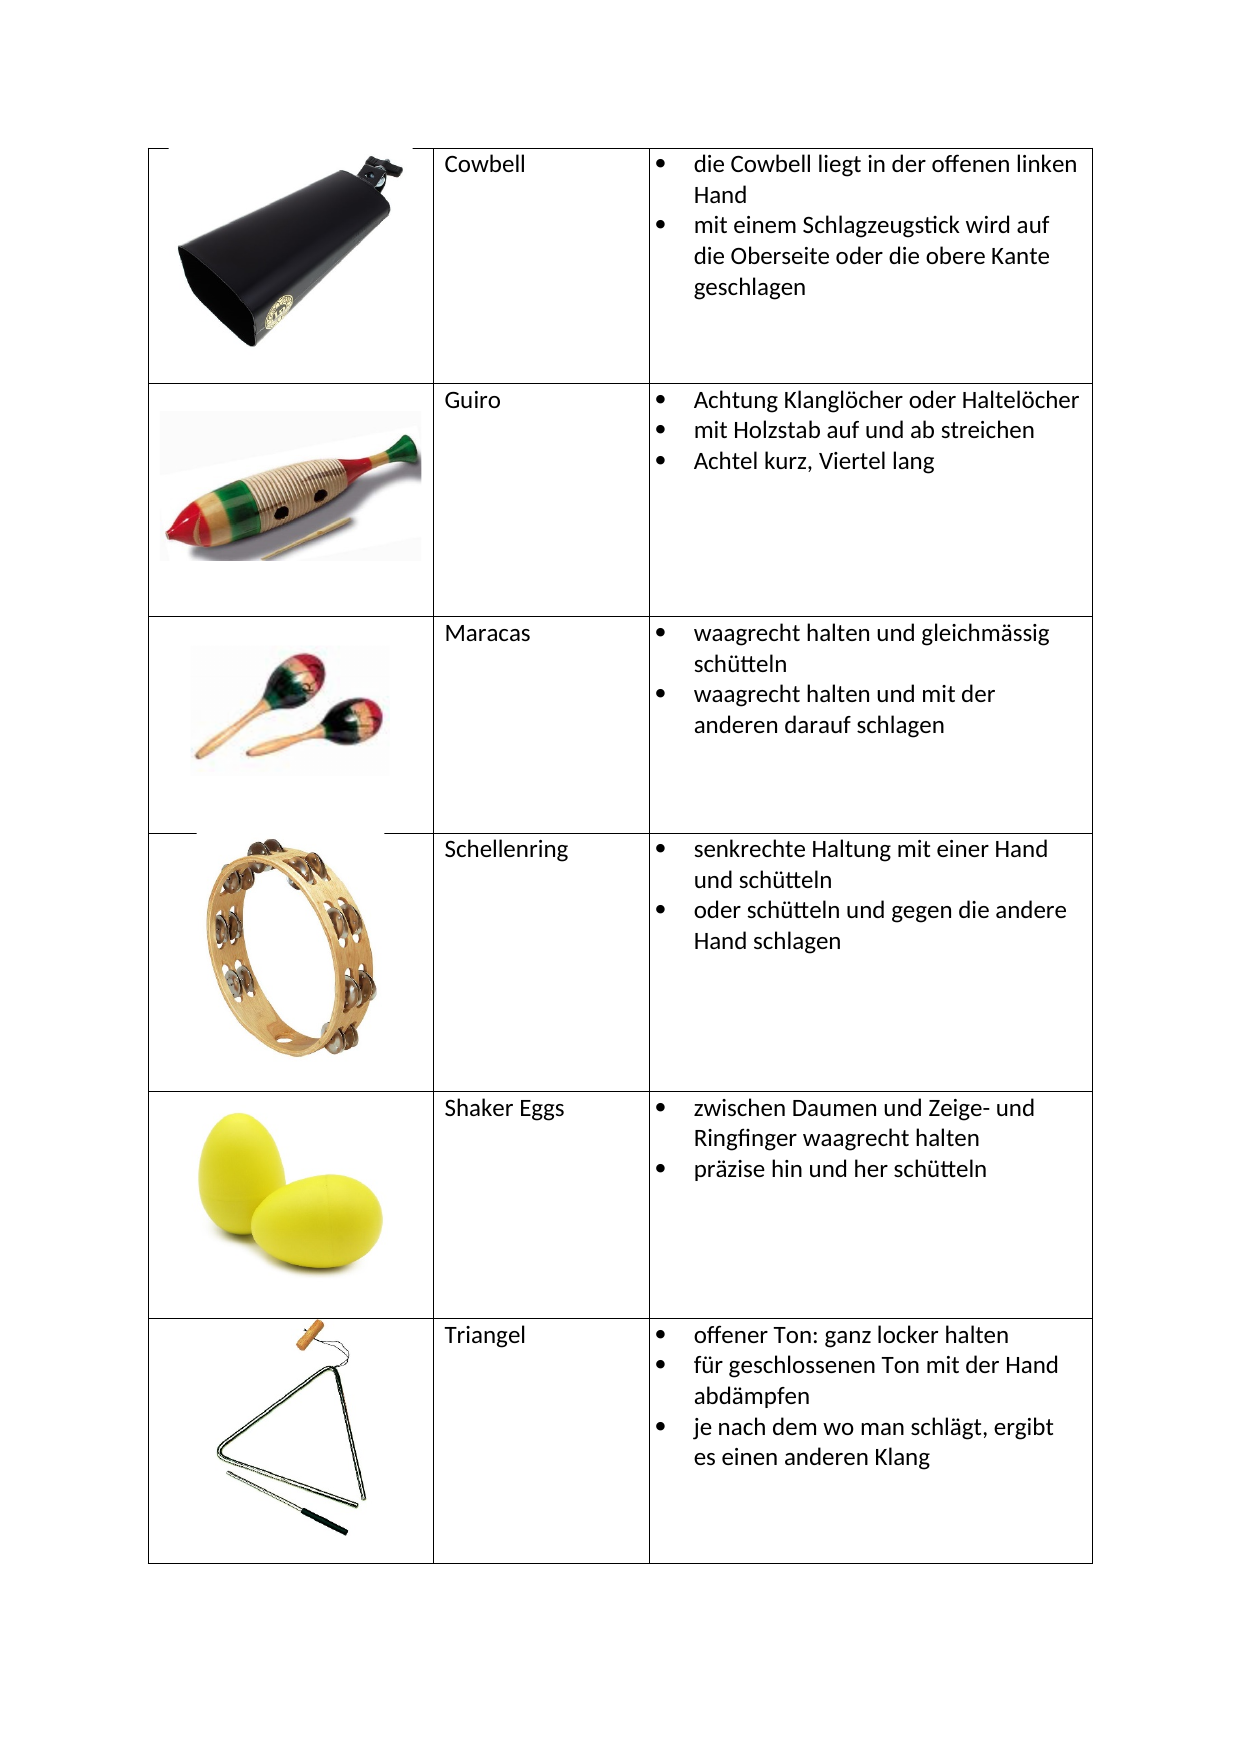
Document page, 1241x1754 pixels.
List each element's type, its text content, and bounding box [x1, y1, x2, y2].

table_cell Schellenring [434, 834, 649, 1091]
table_cell Shaker Eggs [434, 1092, 649, 1318]
table_cell Maracas [434, 617, 649, 833]
table_cell [149, 1092, 433, 1318]
picture [182, 1319, 399, 1536]
table_cell [149, 617, 433, 833]
picture [159, 411, 422, 561]
table_cell Cowbell [434, 149, 649, 383]
table_cell zwischen Daumen und Zeige- und Ringfinger waagrecht halten präzise hin und her schütteln [650, 1092, 1092, 1318]
table_cell [149, 384, 433, 616]
table_cell [149, 834, 433, 1091]
table_cell [149, 1319, 433, 1563]
table_cell Guiro [434, 384, 649, 616]
table_cell [149, 149, 433, 383]
table_cell die Cowbell liegt in der offenen linken Hand mit einem Schlagzeugstick wird auf die Oberseite oder die obere Kante geschlagen [650, 149, 1092, 383]
table_cell offener Ton: ganz locker halten für geschlossenen Ton mit der Hand abdämpfen je nach dem wo man schlägt, ergibt es einen anderen Klang [650, 1319, 1092, 1563]
picture [196, 833, 385, 1063]
table_cell waagrecht halten und gleichmässig schütteln waagrecht halten und mit der anderen darauf schlagen [650, 617, 1092, 833]
table_cell Triangel [434, 1319, 649, 1563]
picture [191, 1092, 390, 1290]
picture [168, 148, 413, 355]
table_cell Achtung Klanglöcher oder Haltelöcher mit Holzstab auf und ab streichen Achtel kurz, Viertel lang [650, 384, 1092, 616]
table_cell senkrechte Haltung mit einer Hand und schütteln oder schütteln und gegen die andere Hand schlagen [650, 834, 1092, 1091]
